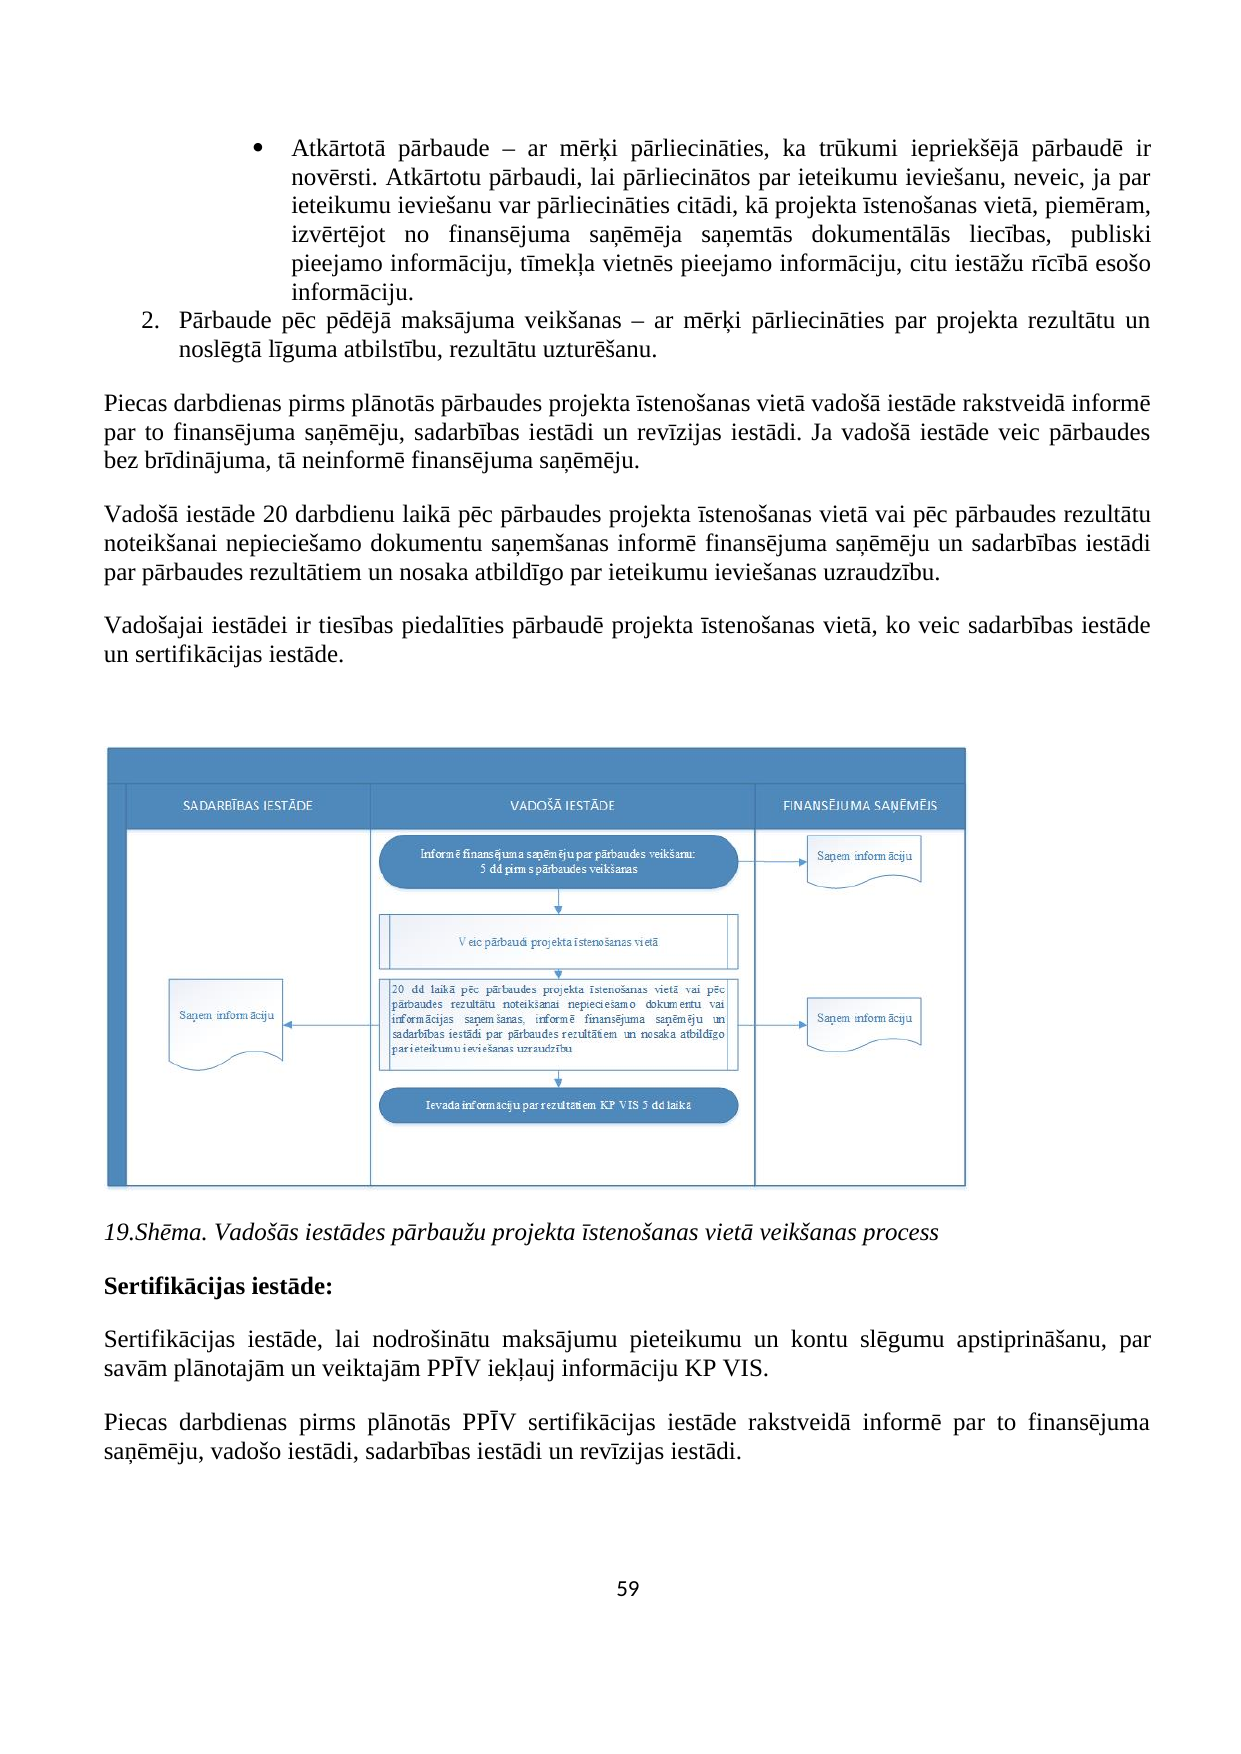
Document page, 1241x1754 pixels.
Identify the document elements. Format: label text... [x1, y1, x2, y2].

text Sertifikācijas iestāde, lai nodrošinātu maksājumu pieteikumu un kontu slēgumu apstiprināšanu, par savām plānotajām un veiktajām PPĪV iekļauj informāciju KP VIS. [103, 1324, 1152, 1382]
list Pārbaude pēc pēdējā maksājuma veikšanas – ar mērķi pārliecināties par projekta rezultātu un noslēgtā līguma atbilstību, rezultātu uzturēšanu. [141, 305, 1152, 363]
text Piecas darbdienas pirms plānotās PPĪV sertifikācijas iestāde rakstveidā informē par to finansējuma saņēmēju, vadošo iestādi, sadarbības iestādi un revīzijas iestādi. [103, 1407, 1152, 1464]
text Piecas darbdienas pirms plānotās pārbaudes projekta īstenošanas vietā vadošā iestāde rakstveidā informē par to finansējuma saņēmēju, sadarbības iestādi un revīzijas iestādi. Ja vadošā iestāde veic pārbaudes bez brīdinājuma, tā neinformē finansējuma saņēmēju. [103, 388, 1152, 474]
text 19.Shēma. Vadošās iestādes pārbaužu projekta īstenošanas vietā veikšanas process [103, 1217, 1152, 1246]
text Vadošā iestāde 20 darbdienu laikā pēc pārbaudes projekta īstenošanas vietā vai pēc pārbaudes rezultātu noteikšanai nepieciešamo dokumentu saņemšanas informē finansējuma saņēmēju un sadarbības iestādi par pārbaudes rezultātiem un nosaka atbildīgo par ieteikumu ieviešanas uzraudzību. [103, 499, 1152, 585]
list Atkārtotā pārbaude – ar mērķi pārliecināties, ka trūkumi iepriekšējā pārbaudē ir novērsti. Atkārtotu pārbaudi, lai pārliecinātos par ieteikumu ieviešanu, neveic, ja par ieteikumu ieviešanu var pārliecināties citādi, kā projekta īstenošanas vietā, piemēram, izvērtējot no finansējuma saņēmēja saņemtās dokumentālās liecības, publiski pieejamo informāciju, tīmekļa vietnēs pieejamo informāciju, citu iestāžu rīcībā esošo informāciju. [253, 133, 1152, 305]
picture [103, 746, 970, 1192]
text Sertifikācijas iestāde: [103, 1271, 1152, 1299]
text Vadošajai iestādei ir tiesības piedalīties pārbaudē projekta īstenošanas vietā, ko veic sadarbības iestāde un sertifikācijas iestāde. [103, 610, 1152, 668]
